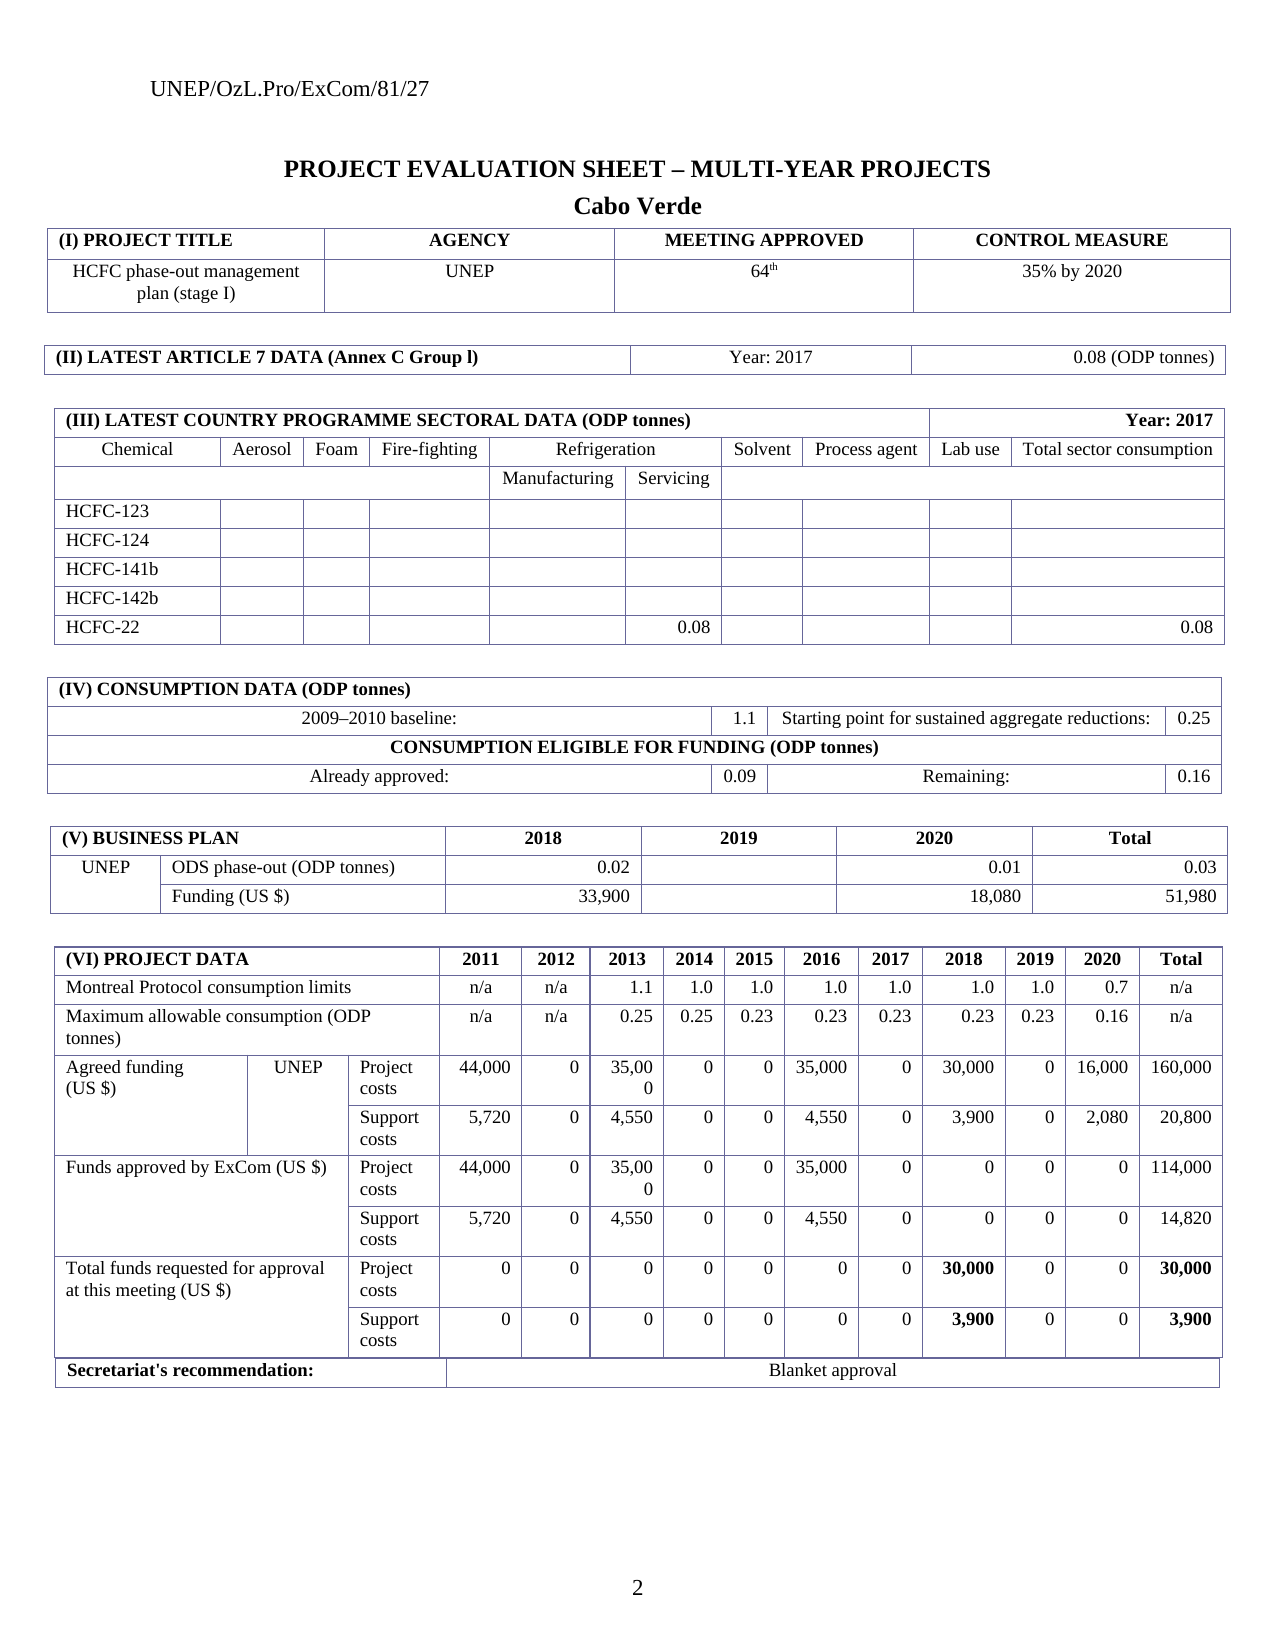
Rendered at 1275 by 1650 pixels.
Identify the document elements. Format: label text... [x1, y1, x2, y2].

table_cell 0 [522, 1308, 589, 1357]
table_cell 3,900 [923, 1106, 1005, 1155]
table_cell [722, 558, 802, 586]
table_cell [221, 616, 303, 643]
table_cell UNEP [248, 1056, 348, 1155]
table_cell [803, 587, 929, 614]
table_cell 30,000 [923, 1056, 1005, 1105]
table_header (VI) PROJECT DATA [55, 948, 439, 975]
table_cell 0 [591, 1257, 663, 1307]
table_cell [304, 529, 369, 557]
table_header 2018 [446, 827, 641, 855]
table_cell [370, 529, 489, 557]
table_cell [626, 587, 721, 614]
table_cell [304, 616, 369, 643]
table_cell 0 [1006, 1156, 1065, 1206]
table_cell [221, 529, 303, 557]
table_cell Refrigeration [490, 438, 721, 466]
table_cell Manufacturing [490, 467, 625, 499]
table_cell 0 [664, 1056, 724, 1105]
table_cell 0.09 [712, 765, 767, 792]
table_header (I) PROJECT TITLE [48, 229, 324, 259]
table_cell HCFC-124 [55, 529, 220, 557]
table_cell 0 [522, 1207, 589, 1256]
table_cell 64th [615, 260, 913, 312]
text Cabo Verde [150, 191, 1125, 220]
table_cell 0 [725, 1106, 784, 1155]
table_cell Total sector consumption [1012, 438, 1224, 466]
table_header 2011 [440, 948, 521, 975]
table_cell [221, 558, 303, 586]
table_header CONTROL MEASURE [914, 229, 1230, 259]
table_cell 0 [522, 1156, 589, 1206]
table_cell [803, 558, 929, 586]
table_cell 0.25 [591, 1005, 663, 1054]
table_cell Lab use [930, 438, 1011, 466]
table_cell n/a [522, 976, 589, 1004]
table_cell 0 [923, 1207, 1005, 1256]
table_cell [626, 529, 721, 557]
table_cell CONSUMPTION ELIGIBLE FOR FUNDING (ODP tonnes) [48, 736, 1221, 764]
table_cell HCFC-142b [55, 587, 220, 614]
table_header 2019 [642, 827, 836, 855]
table_cell [370, 616, 489, 643]
table_cell [221, 587, 303, 614]
table_cell Fire-fighting [370, 438, 489, 466]
table_cell [1012, 529, 1224, 557]
table_cell 1.0 [923, 976, 1005, 1004]
table_cell 4,550 [785, 1207, 858, 1256]
table_cell 0 [923, 1156, 1005, 1206]
table_cell 1.1 [712, 707, 767, 735]
table_cell 0 [1006, 1056, 1065, 1105]
table_cell [490, 587, 625, 614]
table_cell 0 [440, 1308, 521, 1357]
table_cell 3,900 [1140, 1308, 1222, 1357]
table_cell 0 [1066, 1257, 1139, 1307]
table_cell Funding (US $) [161, 885, 445, 913]
table_cell 0 [725, 1207, 784, 1256]
table_cell Project costs [349, 1156, 439, 1206]
table_cell 30,000 [1140, 1257, 1222, 1307]
table_cell 1.0 [1006, 976, 1065, 1004]
table_cell 1.0 [859, 976, 922, 1004]
table_cell [930, 529, 1011, 557]
table_cell n/a [440, 1005, 521, 1054]
text PROJECT EVALUATION SHEET – MULTI-YEAR PROJECTS [150, 154, 1125, 183]
table_cell Already approved: [48, 765, 711, 792]
table_cell 44,000 [440, 1156, 521, 1206]
table_cell [370, 558, 489, 586]
table_cell 0 [859, 1106, 922, 1155]
table_cell n/a [522, 1005, 589, 1054]
table_cell [1012, 558, 1224, 586]
table_cell 0.01 [837, 856, 1032, 884]
table_cell [722, 467, 1224, 499]
table_cell Support costs [349, 1207, 439, 1256]
table_cell 20,800 [1140, 1106, 1222, 1155]
table_cell 0 [725, 1156, 784, 1206]
table_cell 0 [1066, 1308, 1139, 1357]
table_cell Support costs [349, 1106, 439, 1155]
table_cell [803, 529, 929, 557]
table_cell HCFC phase-out management plan (stage I) [48, 260, 324, 312]
table_header 2015 [725, 948, 784, 975]
table_header 2020 [837, 827, 1032, 855]
table_header 2018 [923, 948, 1005, 975]
table_cell 0 [785, 1257, 858, 1307]
table_cell ODS phase-out (ODP tonnes) [161, 856, 445, 884]
table_cell Total funds requested for approval at this meeting (US $) [55, 1257, 348, 1357]
table_cell 114,000 [1140, 1156, 1222, 1206]
table_cell Process agent [803, 438, 929, 466]
table_cell 0.23 [923, 1005, 1005, 1054]
table_cell 0.25 [1166, 707, 1221, 735]
table_cell 0.16 [1166, 765, 1221, 792]
table_cell 0.08 [1012, 616, 1224, 643]
table_cell n/a [1140, 976, 1222, 1004]
table_cell 5,720 [440, 1106, 521, 1155]
table_cell 160,000 [1140, 1056, 1222, 1105]
table_header Year: 2017 [631, 346, 911, 374]
table_header MEETING APPROVED [615, 229, 913, 259]
table_cell Montreal Protocol consumption limits [55, 976, 439, 1004]
table_cell Maximum allowable consumption (ODP tonnes) [55, 1005, 439, 1054]
table_header 2020 [1066, 948, 1139, 975]
table_cell 0.25 [664, 1005, 724, 1054]
table_cell [490, 529, 625, 557]
table_cell [626, 500, 721, 528]
table_cell 0 [859, 1207, 922, 1256]
table_header Secretariat's recommendation: [56, 1359, 446, 1387]
table_cell HCFC-22 [55, 616, 220, 643]
table_cell [304, 500, 369, 528]
table_cell [370, 500, 489, 528]
table_cell Funds approved by ExCom (US $) [55, 1156, 348, 1256]
table_cell 0 [1066, 1156, 1139, 1206]
table_cell 0 [522, 1106, 589, 1155]
table_cell [642, 885, 836, 913]
table_cell n/a [1140, 1005, 1222, 1054]
table_cell 0.23 [859, 1005, 922, 1054]
table_cell 16,000 [1066, 1056, 1139, 1105]
table_cell Servicing [626, 467, 721, 499]
table_header 2013 [591, 948, 663, 975]
table_cell 0 [725, 1257, 784, 1307]
table_cell [722, 587, 802, 614]
table_cell 0.02 [446, 856, 641, 884]
table_cell UNEP [51, 856, 160, 913]
table_header 2012 [522, 948, 589, 975]
table_cell 35,000 [785, 1056, 858, 1105]
table_cell 0 [522, 1257, 589, 1307]
table_cell [490, 558, 625, 586]
table_cell 0 [440, 1257, 521, 1307]
table_cell 33,900 [446, 885, 641, 913]
table_cell Starting point for sustained aggregate reductions: [768, 707, 1165, 735]
table_cell [304, 558, 369, 586]
table_cell UNEP [325, 260, 614, 312]
table_header Blanket approval [447, 1359, 1219, 1387]
table_cell [803, 616, 929, 643]
table_cell 35,000 [591, 1156, 663, 1206]
table_cell Foam [304, 438, 369, 466]
table_cell [304, 587, 369, 614]
table_header (III) LATEST COUNTRY PROGRAMME SECTORAL DATA (ODP tonnes) [55, 409, 929, 437]
table_cell Support costs [349, 1308, 439, 1357]
table_cell Chemical [55, 438, 220, 466]
table_cell 35,000 [785, 1156, 858, 1206]
table_cell 2009–2010 baseline: [48, 707, 711, 735]
table_cell Agreed funding (US $) [55, 1056, 247, 1155]
table_cell 0.7 [1066, 976, 1139, 1004]
table_cell 18,080 [837, 885, 1032, 913]
table_cell [1012, 587, 1224, 614]
table_cell 4,550 [785, 1106, 858, 1155]
table_cell 0 [859, 1156, 922, 1206]
table_cell 0.23 [785, 1005, 858, 1054]
table_cell [370, 587, 489, 614]
table_cell 0 [664, 1207, 724, 1256]
table_cell 0 [785, 1308, 858, 1357]
table_cell 5,720 [440, 1207, 521, 1256]
table_cell 35,000 [591, 1056, 663, 1105]
table_cell 4,550 [591, 1207, 663, 1256]
table_cell 0 [1006, 1257, 1065, 1307]
table_cell 30,000 [923, 1257, 1005, 1307]
table_header (II) LATEST ARTICLE 7 DATA (Annex C Group l) [45, 346, 630, 374]
table_cell 0.23 [725, 1005, 784, 1054]
table_header 2016 [785, 948, 858, 975]
table_cell 0.08 [626, 616, 721, 643]
table_cell 1.0 [785, 976, 858, 1004]
table_cell 0.23 [1006, 1005, 1065, 1054]
table_header AGENCY [325, 229, 614, 259]
table_cell Project costs [349, 1056, 439, 1105]
table_cell [490, 616, 625, 643]
table_cell HCFC-141b [55, 558, 220, 586]
table_cell [626, 558, 721, 586]
table_cell [930, 587, 1011, 614]
table_cell [803, 500, 929, 528]
table_cell 0 [1066, 1207, 1139, 1256]
table_cell n/a [440, 976, 521, 1004]
table_cell 1.0 [664, 976, 724, 1004]
table_cell 3,900 [923, 1308, 1005, 1357]
table_cell [1012, 500, 1224, 528]
table_header Total [1033, 827, 1227, 855]
table_cell 0 [664, 1257, 724, 1307]
table_cell [221, 500, 303, 528]
table_cell [642, 856, 836, 884]
table_header (V) BUSINESS PLAN [51, 827, 445, 855]
table_cell Solvent [722, 438, 802, 466]
table_cell 44,000 [440, 1056, 521, 1105]
table_cell [930, 616, 1011, 643]
table_cell 0 [522, 1056, 589, 1105]
table_cell 1.1 [591, 976, 663, 1004]
table_cell 0 [664, 1308, 724, 1357]
table_cell 0 [664, 1156, 724, 1206]
table_cell 0 [859, 1257, 922, 1307]
table_cell [722, 616, 802, 643]
table_cell 0 [725, 1056, 784, 1105]
table_header Total [1140, 948, 1222, 975]
table_cell 0.16 [1066, 1005, 1139, 1054]
table_cell [490, 500, 625, 528]
table_cell Aerosol [221, 438, 303, 466]
table_cell 2,080 [1066, 1106, 1139, 1155]
table_cell 0 [1006, 1207, 1065, 1256]
table_header Year: 2017 [930, 409, 1224, 437]
table_header 2019 [1006, 948, 1065, 975]
table_header (IV) CONSUMPTION DATA (ODP tonnes) [48, 678, 1221, 706]
table_cell 14,820 [1140, 1207, 1222, 1256]
table_cell [930, 500, 1011, 528]
table_cell 35% by 2020 [914, 260, 1230, 312]
table_cell Remaining: [768, 765, 1165, 792]
table_cell [722, 529, 802, 557]
table_cell 0 [591, 1308, 663, 1357]
table_cell [55, 467, 489, 499]
table_cell Project costs [349, 1257, 439, 1307]
table_header 0.08 (ODP tonnes) [912, 346, 1225, 374]
table_cell 4,550 [591, 1106, 663, 1155]
table_cell [930, 558, 1011, 586]
table_cell 0 [859, 1308, 922, 1357]
table_cell HCFC-123 [55, 500, 220, 528]
table_header 2014 [664, 948, 724, 975]
table_cell 51,980 [1033, 885, 1227, 913]
table_cell 0.03 [1033, 856, 1227, 884]
table_cell 0 [1006, 1308, 1065, 1357]
table_cell 0 [725, 1308, 784, 1357]
table_header 2017 [859, 948, 922, 975]
table_cell 0 [1006, 1106, 1065, 1155]
table_cell 0 [859, 1056, 922, 1105]
table_cell 1.0 [725, 976, 784, 1004]
table_cell 0 [664, 1106, 724, 1155]
table_cell [722, 500, 802, 528]
